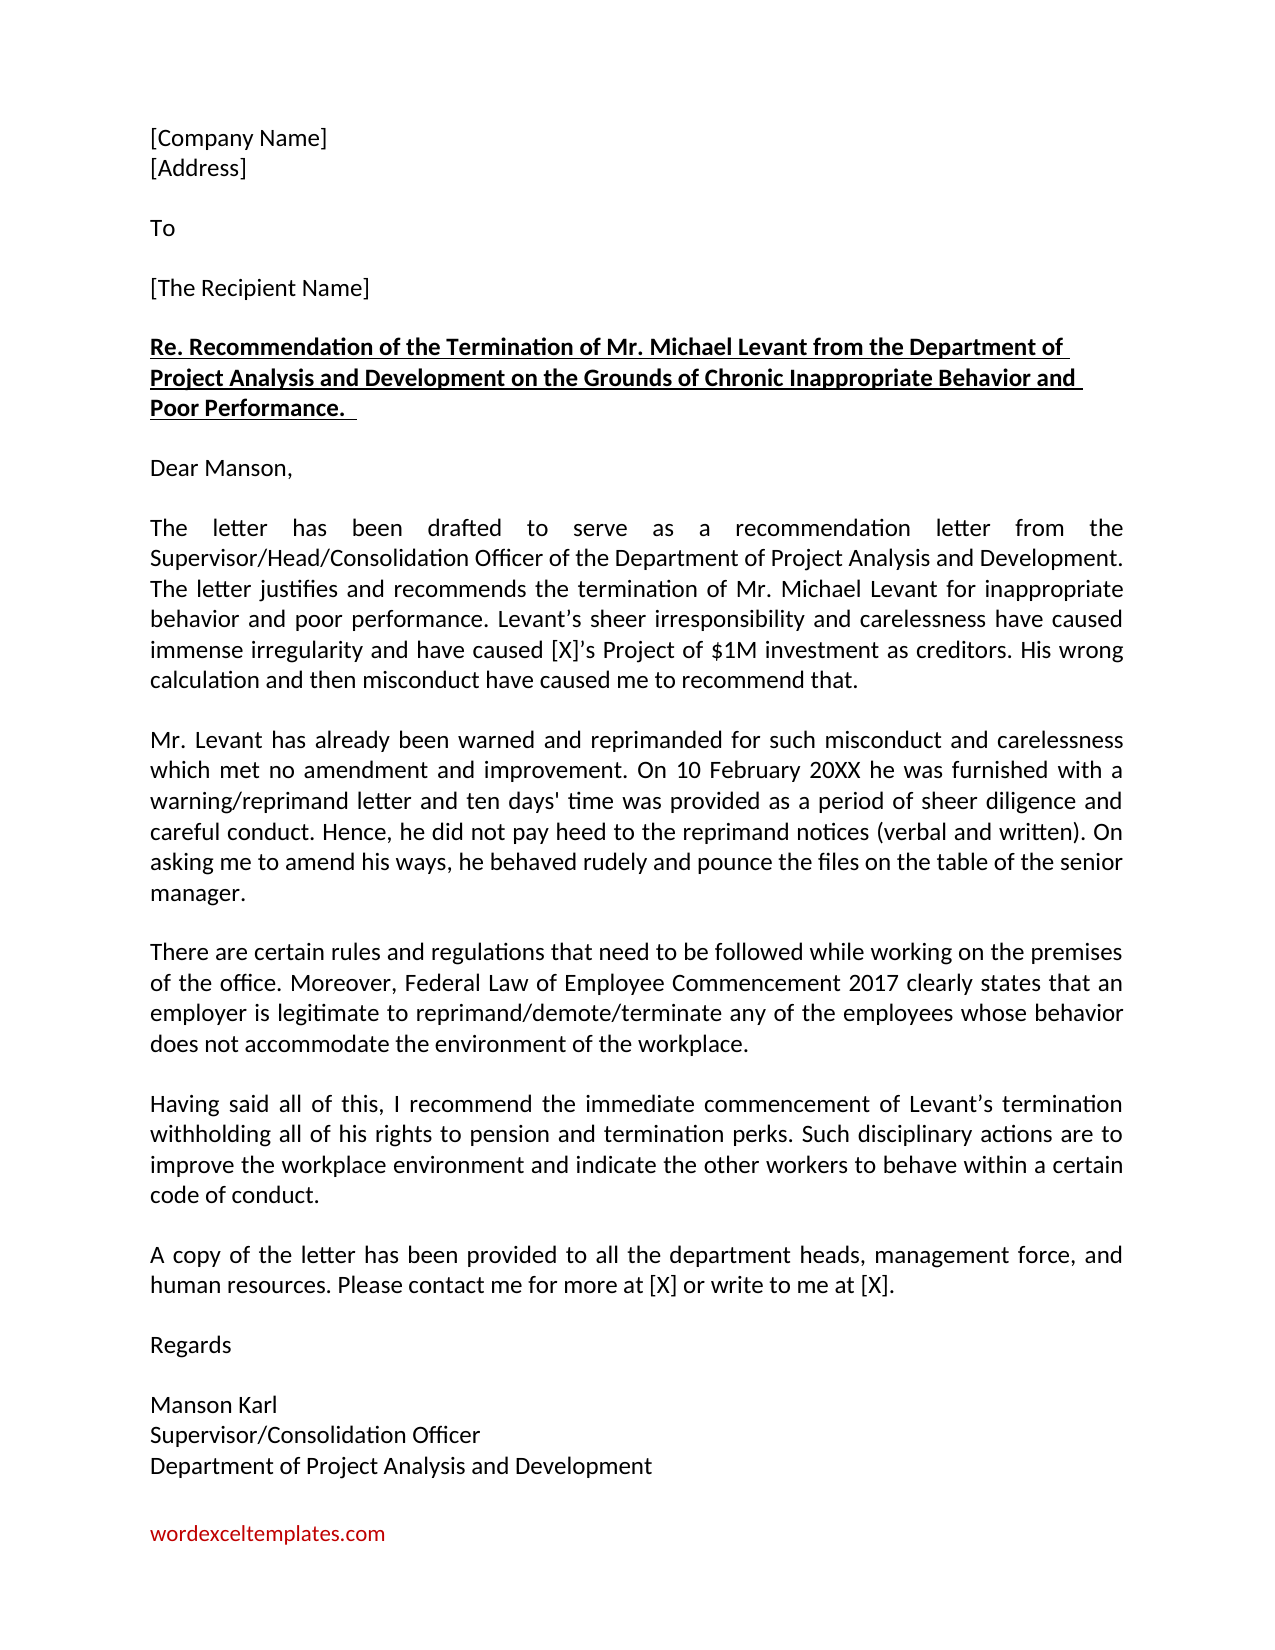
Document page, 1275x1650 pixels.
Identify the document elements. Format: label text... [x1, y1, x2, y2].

text To [150, 212, 1125, 243]
text [Company Name] [Address] [150, 122, 1125, 183]
text The letter has been drafted to serve as a recommendation letter from the Supervisor/Head/Consolidation Officer of the Department of Project Analysis and Development. The letter justifies and recommends the termination of Mr. Michael Levant for inappropriate behavior and poor performance. Levant’s sheer irresponsibility and carelessness have caused immense irregularity and have caused [X]’s Project of $1M investment as creditors. His wrong calculation and then misconduct have caused me to recommend that. [150, 512, 1125, 695]
text Mr. Levant has already been warned and reprimanded for such misconduct and carelessness which met no amendment and improvement. On 10 February 20XX he was furnished with a warning/reprimand letter and ten days' time was provided as a period of sheer diligence and careful conduct. Hence, he did not pay heed to the reprimand notices (verbal and written). On asking me to amend his ways, he behaved rudely and pounce the files on the table of the senior manager. [150, 724, 1125, 907]
text Re. Recommendation of the Termination of Mr. Michael Levant from the Department of Project Analysis and Development on the Grounds of Chronic Inappropriate Behavior and Poor Performance. [150, 331, 1125, 423]
text Regards [150, 1329, 1125, 1360]
text [The Recipient Name] [150, 272, 1125, 302]
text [150, 1389, 1125, 1480]
text Dear Manson, [150, 452, 1125, 483]
text Having said all of this, I recommend the immediate commencement of Levant’s termination withholding all of his rights to pension and termination perks. Such disciplinary actions are to improve the workplace environment and indicate the other workers to behave within a certain code of conduct. [150, 1088, 1125, 1210]
text A copy of the letter has been provided to all the department heads, management force, and human resources. Please contact me for more at [X] or write to me at [X]. [150, 1239, 1125, 1300]
text There are certain rules and regulations that need to be followed while working on the premises of the office. Moreover, Federal Law of Employee Commencement 2017 clearly states that an employer is legitimate to reprimand/demote/terminate any of the employees whose behavior does not accommodate the environment of the workplace. [150, 936, 1125, 1058]
